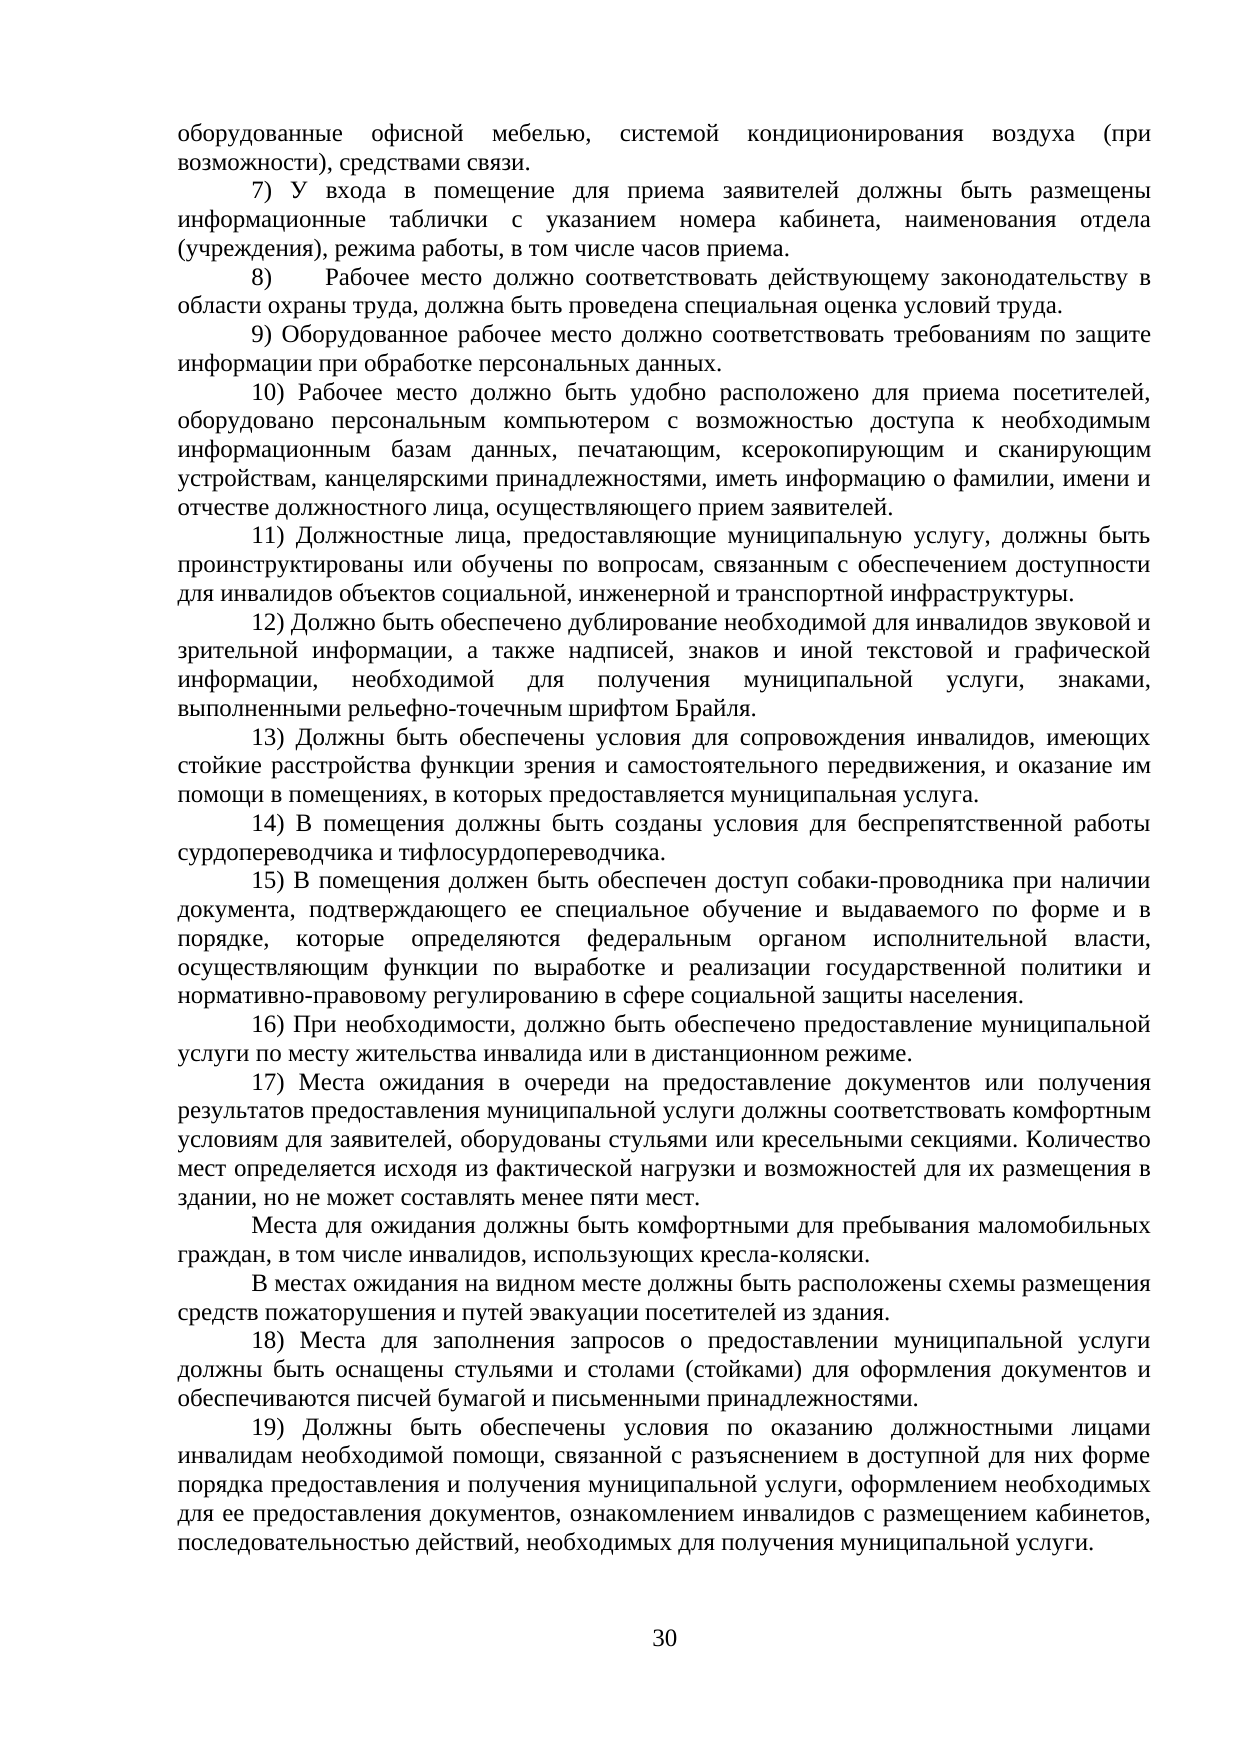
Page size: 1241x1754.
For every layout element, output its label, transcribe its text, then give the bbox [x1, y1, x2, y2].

text 16) При необходимости, должно быть обеспечено предоставление муниципальной услуги по месту жительства инвалида или в дистанционном режиме. [177, 1009, 1152, 1067]
text 12) Должно быть обеспечено дублирование необходимой для инвалидов звуковой и зрительной информации, а также надписей, знаков и иной текстовой и графической информации, необходимой для получения муниципальной услуги, знаками, выполненными рельефно-точечным шрифтом Брайля. [177, 607, 1152, 722]
text 13) Должны быть обеспечены условия для сопровождения инвалидов, имеющих стойкие расстройства функции зрения и самостоятельного передвижения, и оказание им помощи в помещениях, в которых предоставляется муниципальная услуга. [177, 722, 1152, 808]
text 19) Должны быть обеспечены условия по оказанию должностными лицами инвалидам необходимой помощи, связанной с разъяснением в доступной для них форме порядка предоставления и получения муниципальной услуги, оформлением необходимых для ее предоставления документов, ознакомлением инвалидов с размещением кабинетов, последовательностью действий, необходимых для получения муниципальной услуги. [177, 1412, 1152, 1556]
text Места для ожидания должны быть комфортными для пребывания маломобильных граждан, в том числе инвалидов, использующих кресла-коляски. [177, 1211, 1152, 1268]
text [177, 118, 1152, 176]
text 14) В помещения должны быть созданы условия для беспрепятственной работы сурдопереводчика и тифлосурдопереводчика. [177, 808, 1152, 866]
text 17) Места ожидания в очереди на предоставление документов или получения результатов предоставления муниципальной услуги должны соответствовать комфортным условиям для заявителей, оборудованы стульями или кресельными секциями. Количество мест определяется исходя из фактической нагрузки и возможностей для их размещения в здании, но не может составлять менее пяти мест. [177, 1067, 1152, 1211]
text 10) Рабочее место должно быть удобно расположено для приема посетителей, оборудовано персональным компьютером с возможностью доступа к необходимым информационным базам данных, печатающим, ксерокопирующим и сканирующим устройствам, канцелярскими принадлежностями, иметь информацию о фамилии, имени и отчестве должностного лица, осуществляющего прием заявителей. [177, 377, 1152, 521]
text В местах ожидания на видном месте должны быть расположены схемы размещения средств пожаторушения и путей эвакуации посетителей из здания. [177, 1268, 1152, 1326]
text 7) У входа в помещение для приема заявителей должны быть размещены информационные таблички с указанием номера кабинета, наименования отдела (учреждения), режима работы, в том числе часов приема. [177, 176, 1152, 262]
text 9) Оборудованное рабочее место должно соответствовать требованиям по защите информации при обработке персональных данных. [177, 319, 1152, 377]
text 11) Должностные лица, предоставляющие муниципальную услугу, должны быть проинструктированы или обучены по вопросам, связанным с обеспечением доступности для инвалидов объектов социальной, инженерной и транспортной инфраструктуры. [177, 521, 1152, 607]
text 8) Рабочее место должно соответствовать действующему законодательству в области охраны труда, должна быть проведена специальная оценка условий труда. [177, 262, 1152, 319]
text 18) Места для заполнения запросов о предоставлении муниципальной услуги должны быть оснащены стульями и столами (стойками) для оформления документов и обеспечиваются писчей бумагой и письменными принадлежностями. [177, 1326, 1152, 1412]
text 15) В помещения должен быть обеспечен доступ собаки-проводника при наличии документа, подтверждающего ее специальное обучение и выдаваемого по форме и в порядке, которые определяются федеральным органом исполнительной власти, осуществляющим функции по выработке и реализации государственной политики и нормативно-правовому регулированию в сфере социальной защиты населения. [177, 866, 1152, 1009]
